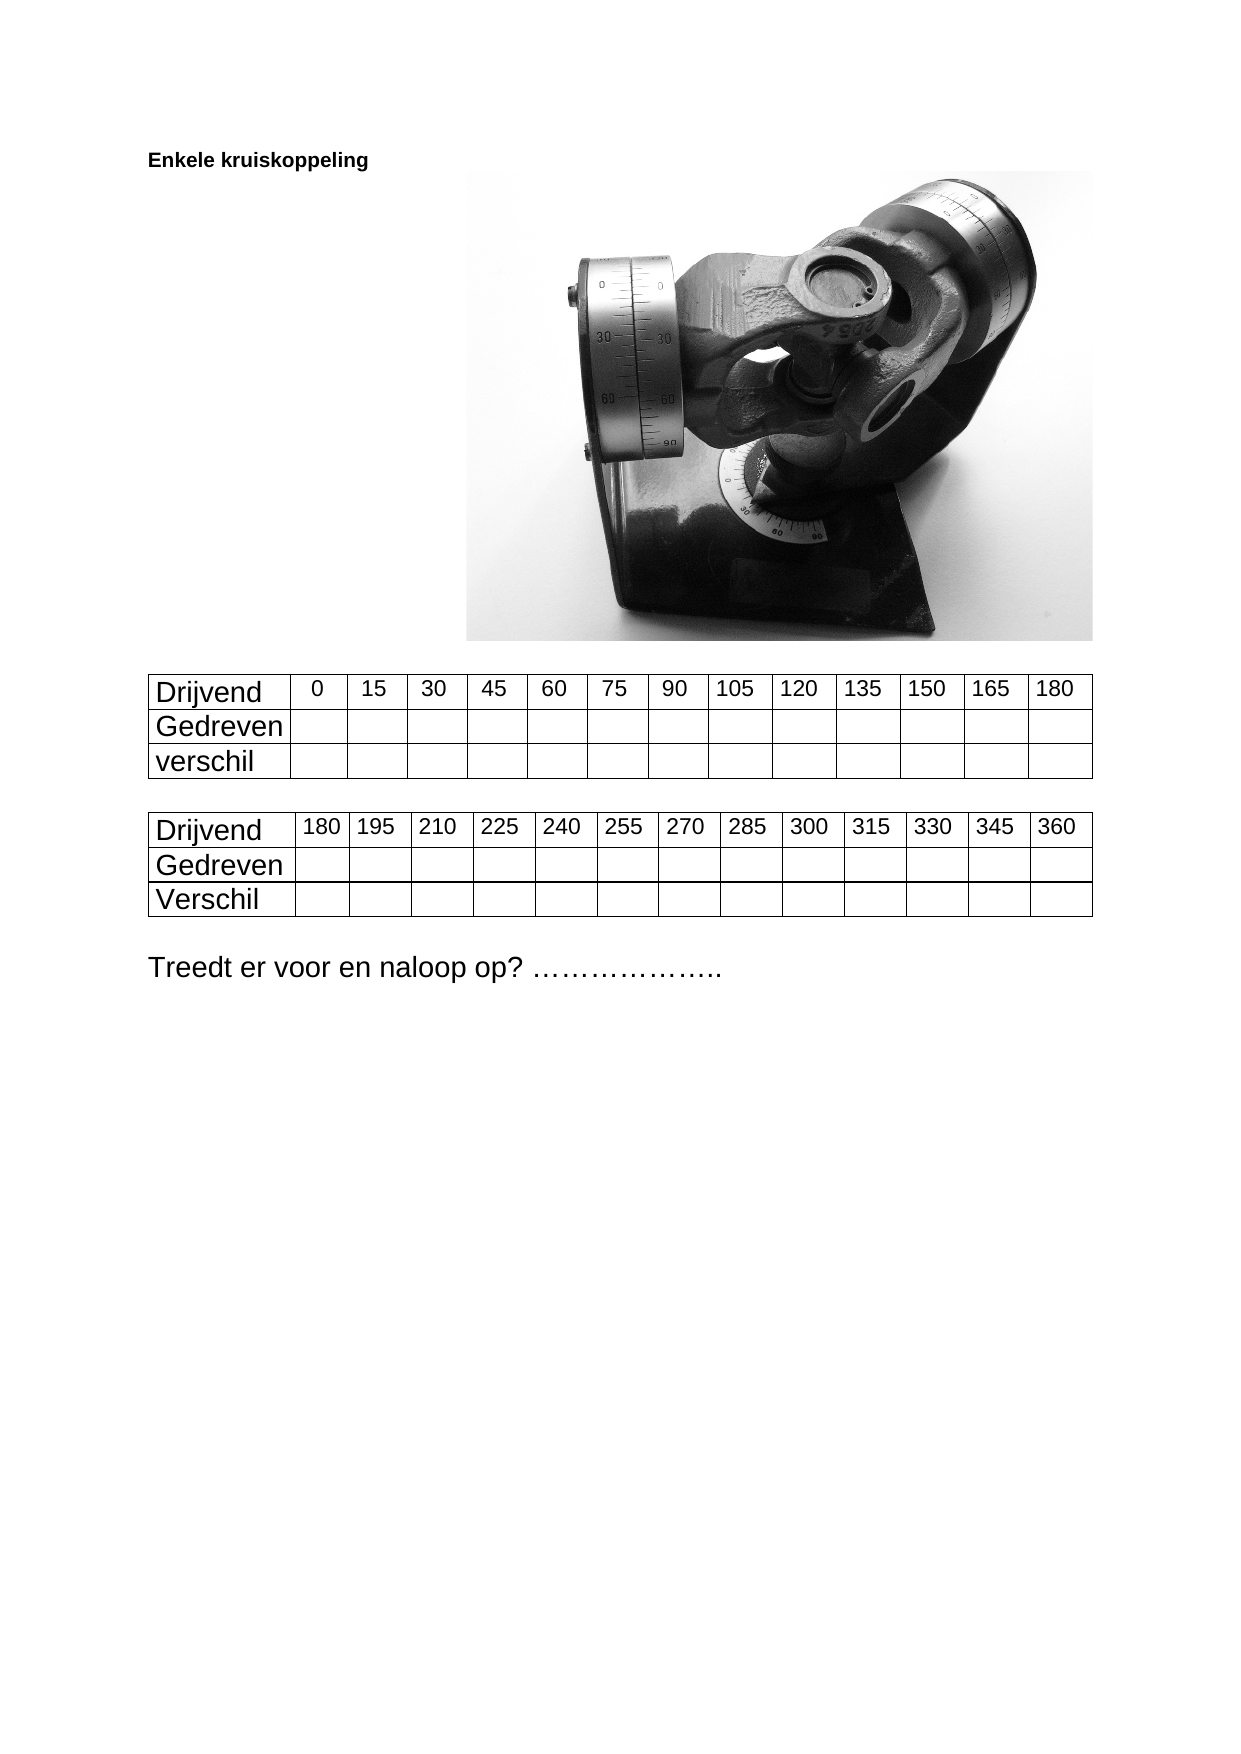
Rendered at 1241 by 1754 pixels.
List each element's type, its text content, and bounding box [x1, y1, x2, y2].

table_cell verschil [149, 744, 290, 778]
table_cell [588, 710, 648, 743]
table_cell [709, 744, 772, 778]
table_header 180 [296, 813, 349, 847]
table_header 255 [598, 813, 658, 847]
table_cell [901, 710, 964, 743]
table_cell [837, 744, 900, 778]
table_header 225 [474, 813, 535, 847]
table_cell [783, 848, 844, 881]
table_cell [536, 883, 597, 916]
table_cell [348, 744, 407, 778]
table_header 285 [721, 813, 782, 847]
table_cell [1031, 848, 1092, 881]
table_cell [969, 848, 1030, 881]
table_cell [965, 710, 1028, 743]
table_cell [296, 848, 349, 881]
table_header Drijvend [149, 813, 295, 847]
table_header 195 [350, 813, 411, 847]
table_cell [969, 883, 1030, 916]
table_cell [474, 848, 535, 881]
table_header 300 [783, 813, 844, 847]
table_cell [474, 883, 535, 916]
table_cell [468, 710, 527, 743]
table_cell [350, 883, 411, 916]
table_header 120 [773, 675, 836, 708]
table_cell Gedreven [149, 848, 295, 881]
table_cell [412, 848, 473, 881]
table_cell [528, 710, 587, 743]
table_cell [783, 883, 844, 916]
table_header 270 [659, 813, 720, 847]
table_header 210 [412, 813, 473, 847]
table_cell [965, 744, 1028, 778]
table_cell [528, 744, 587, 778]
table_cell [536, 848, 597, 881]
table_cell [1031, 883, 1092, 916]
table_header 240 [536, 813, 597, 847]
table_header 330 [907, 813, 968, 847]
table_header 150 [901, 675, 964, 708]
table_cell [721, 883, 782, 916]
table_cell [773, 744, 836, 778]
picture [466, 171, 1093, 641]
table_cell [721, 848, 782, 881]
table_header 165 [965, 675, 1028, 708]
table_header 60 [528, 675, 587, 708]
subtitle Enkele kruiskoppeling [148, 148, 1093, 172]
table_cell [659, 883, 720, 916]
table_header 75 [588, 675, 648, 708]
table_cell [649, 710, 708, 743]
table_cell [588, 744, 648, 778]
table_cell [408, 710, 467, 743]
table_cell Gedreven [149, 710, 290, 743]
table_header 45 [468, 675, 527, 708]
table_header 180 [1029, 675, 1092, 708]
table_cell [845, 883, 906, 916]
text Treedt er voor en naloop op? ……………….. [148, 951, 1093, 984]
table_cell [649, 744, 708, 778]
table_header 360 [1031, 813, 1092, 847]
table_cell [837, 710, 900, 743]
table_cell [291, 744, 347, 778]
table_cell [412, 883, 473, 916]
table_cell [348, 710, 407, 743]
table_cell [408, 744, 467, 778]
table_cell [659, 848, 720, 881]
table_cell [468, 744, 527, 778]
table_cell [845, 848, 906, 881]
table_cell [1029, 744, 1092, 778]
table_cell [907, 848, 968, 881]
table_header 15 [348, 675, 407, 708]
table_header Drijvend [149, 675, 290, 708]
table_header 345 [969, 813, 1030, 847]
table_header 0 [291, 675, 347, 708]
table_header 135 [837, 675, 900, 708]
table_cell [907, 883, 968, 916]
table_cell [291, 710, 347, 743]
table_header 30 [408, 675, 467, 708]
table_cell [773, 710, 836, 743]
table_cell [350, 848, 411, 881]
table_cell [598, 848, 658, 881]
table_cell Verschil [149, 883, 295, 916]
table_header 315 [845, 813, 906, 847]
table_header 90 [649, 675, 708, 708]
table_cell [1029, 710, 1092, 743]
table_header 105 [709, 675, 772, 708]
table_cell [296, 883, 349, 916]
table_cell [598, 883, 658, 916]
table_cell [709, 710, 772, 743]
table_cell [901, 744, 964, 778]
